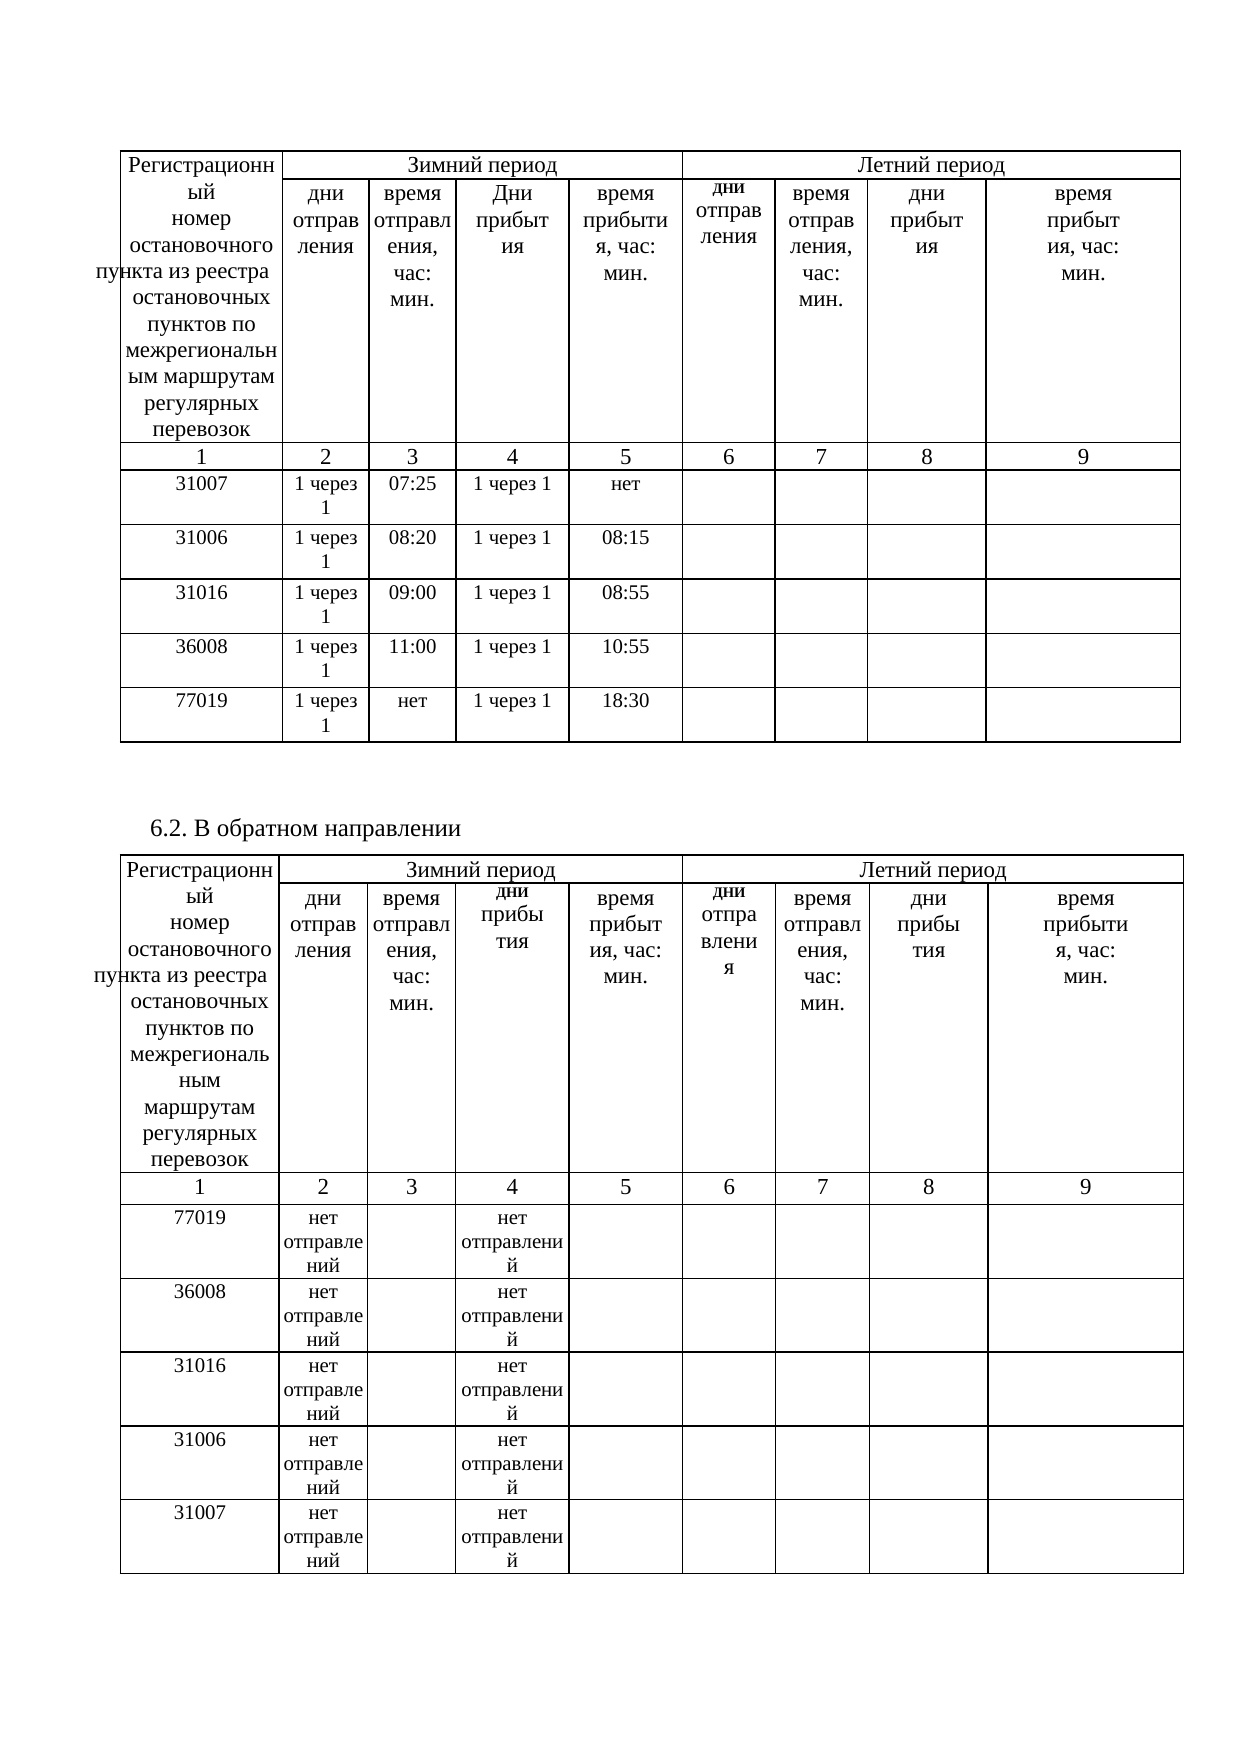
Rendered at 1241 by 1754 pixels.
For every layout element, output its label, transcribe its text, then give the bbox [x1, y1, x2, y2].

table_cell [683, 1279, 775, 1351]
table_cell 1 через 1 [457, 525, 568, 578]
table_cell ДНИ отпра влени я [683, 884, 775, 1172]
table_cell 8 [868, 443, 985, 469]
table_cell 1 [121, 443, 282, 469]
table_cell 1 через 1 [283, 634, 368, 687]
table_cell нет отправлений [280, 1279, 367, 1351]
table_cell дни отправ ления [280, 884, 367, 1172]
table_cell [368, 1279, 455, 1351]
table_cell 1 через 1 [457, 634, 568, 687]
table_cell нет отправлений [456, 1353, 568, 1425]
table_cell [570, 1500, 682, 1572]
table_cell [776, 634, 867, 687]
table_cell [989, 1205, 1183, 1277]
table_cell 09:00 [370, 580, 455, 632]
table_cell [868, 688, 985, 741]
table_cell 31007 [121, 471, 282, 524]
table_cell 31007 [121, 1500, 278, 1572]
table_cell [987, 471, 1180, 524]
table_cell [870, 1353, 987, 1425]
table_cell ДНИ прибы тия [456, 884, 568, 1172]
table_cell 6 [683, 443, 774, 469]
table_cell 6 [683, 1173, 775, 1204]
table_cell [987, 634, 1180, 687]
table_cell 1 через 1 [457, 688, 568, 741]
table_cell [368, 1205, 455, 1277]
table_cell [683, 471, 774, 524]
table_cell [870, 1279, 987, 1351]
table_cell время отправ ления, час: мин. [776, 180, 867, 441]
table_cell [776, 688, 867, 741]
table_cell 1 через 1 [457, 471, 568, 524]
table_cell время отправл ения, час: мин. [776, 884, 869, 1172]
table_cell время прибыти я, час: мин. [570, 180, 682, 441]
table_cell время прибыт ия, час: мин. [987, 180, 1180, 441]
table_cell нет отправлений [456, 1279, 568, 1351]
table_cell 3 [370, 443, 455, 469]
table_cell нет отправлений [280, 1205, 367, 1277]
table_cell 31006 [121, 1427, 278, 1499]
table_header Летний период [683, 856, 1183, 882]
table_cell 36008 [121, 634, 282, 687]
table_cell нет отправлений [456, 1205, 568, 1277]
table_cell [683, 1353, 775, 1425]
table_cell 4 [456, 1173, 568, 1204]
table_cell [683, 688, 774, 741]
table_cell 08:55 [570, 580, 682, 632]
table_cell нет [570, 471, 682, 524]
table_cell 77019 [121, 688, 282, 741]
table_cell нет отправлений [280, 1353, 367, 1425]
table_cell [570, 1205, 682, 1277]
table_cell [776, 1279, 869, 1351]
table_cell [987, 580, 1180, 632]
table_cell 1 через 1 [457, 580, 568, 632]
table_cell [570, 1427, 682, 1499]
table_cell 8 [870, 1173, 987, 1204]
table_header Летний период [683, 152, 1180, 178]
table_cell 31006 [121, 525, 282, 578]
table_cell нет [370, 688, 455, 741]
table_cell [868, 471, 985, 524]
table_cell дни прибыт ия [868, 180, 985, 441]
table_cell дни отправ ления [283, 180, 368, 441]
table_cell [989, 1500, 1183, 1572]
table_cell 1 через 1 [283, 471, 368, 524]
table_cell время отправл ения, час: мин. [368, 884, 455, 1172]
table_cell [870, 1500, 987, 1572]
table_cell 7 [776, 443, 867, 469]
table_cell [683, 634, 774, 687]
table_cell [776, 1500, 869, 1572]
table_cell 9 [987, 443, 1180, 469]
table_cell 07:25 [370, 471, 455, 524]
table_cell 3 [368, 1173, 455, 1204]
table_cell 1 через 1 [283, 525, 368, 578]
table_cell 31016 [121, 1353, 278, 1425]
table_cell [683, 525, 774, 578]
table_cell [987, 688, 1180, 741]
table_cell нет отправлений [280, 1500, 367, 1572]
table_cell [776, 525, 867, 578]
table_cell 2 [280, 1173, 367, 1204]
table_header Регистрационный номер остановочного пункта из реестра остановочных пунктов по межрегиональным маршрутам регулярных перевозок [121, 152, 282, 441]
table_cell [368, 1427, 455, 1499]
table_cell [776, 1205, 869, 1277]
table_cell 77019 [121, 1205, 278, 1277]
table_cell [868, 634, 985, 687]
table_cell нет отправлений [456, 1500, 568, 1572]
table_cell время прибыти я, час: мин. [989, 884, 1183, 1172]
table_header Регистрационный номер остановочного пункта из реестра остановочных пунктов по межрегиональным маршрутам регулярных перевозок [121, 856, 278, 1172]
table_cell [989, 1353, 1183, 1425]
table_cell [989, 1279, 1183, 1351]
table_cell [776, 580, 867, 632]
table_cell [870, 1427, 987, 1499]
table_cell Дни прибыт ия [457, 180, 568, 441]
table_cell 9 [989, 1173, 1183, 1204]
table_cell ДНИ отправ ления [683, 180, 774, 441]
table_header Зимний период [280, 856, 682, 882]
table_cell 36008 [121, 1279, 278, 1351]
table_cell время прибыт ия, час: мин. [570, 884, 682, 1172]
table_cell 7 [776, 1173, 869, 1204]
table_cell [683, 1427, 775, 1499]
table_cell время отправл ения, час: мин. [370, 180, 455, 441]
table_cell 08:20 [370, 525, 455, 578]
table_cell 31016 [121, 580, 282, 632]
table_cell [570, 1279, 682, 1351]
table_cell [683, 1205, 775, 1277]
table_cell 18:30 [570, 688, 682, 741]
table_cell [870, 1205, 987, 1277]
table_cell [570, 1353, 682, 1425]
table_cell 4 [457, 443, 568, 469]
table_cell 1 [121, 1173, 278, 1204]
table_cell [776, 471, 867, 524]
table_cell [683, 1500, 775, 1572]
table_cell 5 [570, 443, 682, 469]
table_cell [368, 1353, 455, 1425]
table_cell [868, 580, 985, 632]
table_cell [776, 1427, 869, 1499]
table_cell 11:00 [370, 634, 455, 687]
table_cell [368, 1500, 455, 1572]
table_header Зимний период [283, 152, 682, 178]
table_cell 5 [570, 1173, 682, 1204]
table_cell [683, 580, 774, 632]
table_cell 1 через 1 [283, 688, 368, 741]
table_cell 1 через 1 [283, 580, 368, 632]
table_cell 10:55 [570, 634, 682, 687]
table_cell 08:15 [570, 525, 682, 578]
text 6.2. В обратном направлении [150, 813, 1090, 842]
table_cell 2 [283, 443, 368, 469]
table_cell [989, 1427, 1183, 1499]
table_cell [868, 525, 985, 578]
table_cell нет отправлений [456, 1427, 568, 1499]
table_cell [776, 1353, 869, 1425]
table_cell [987, 525, 1180, 578]
table_cell дни прибы тия [870, 884, 987, 1172]
table_cell нет отправлений [280, 1427, 367, 1499]
